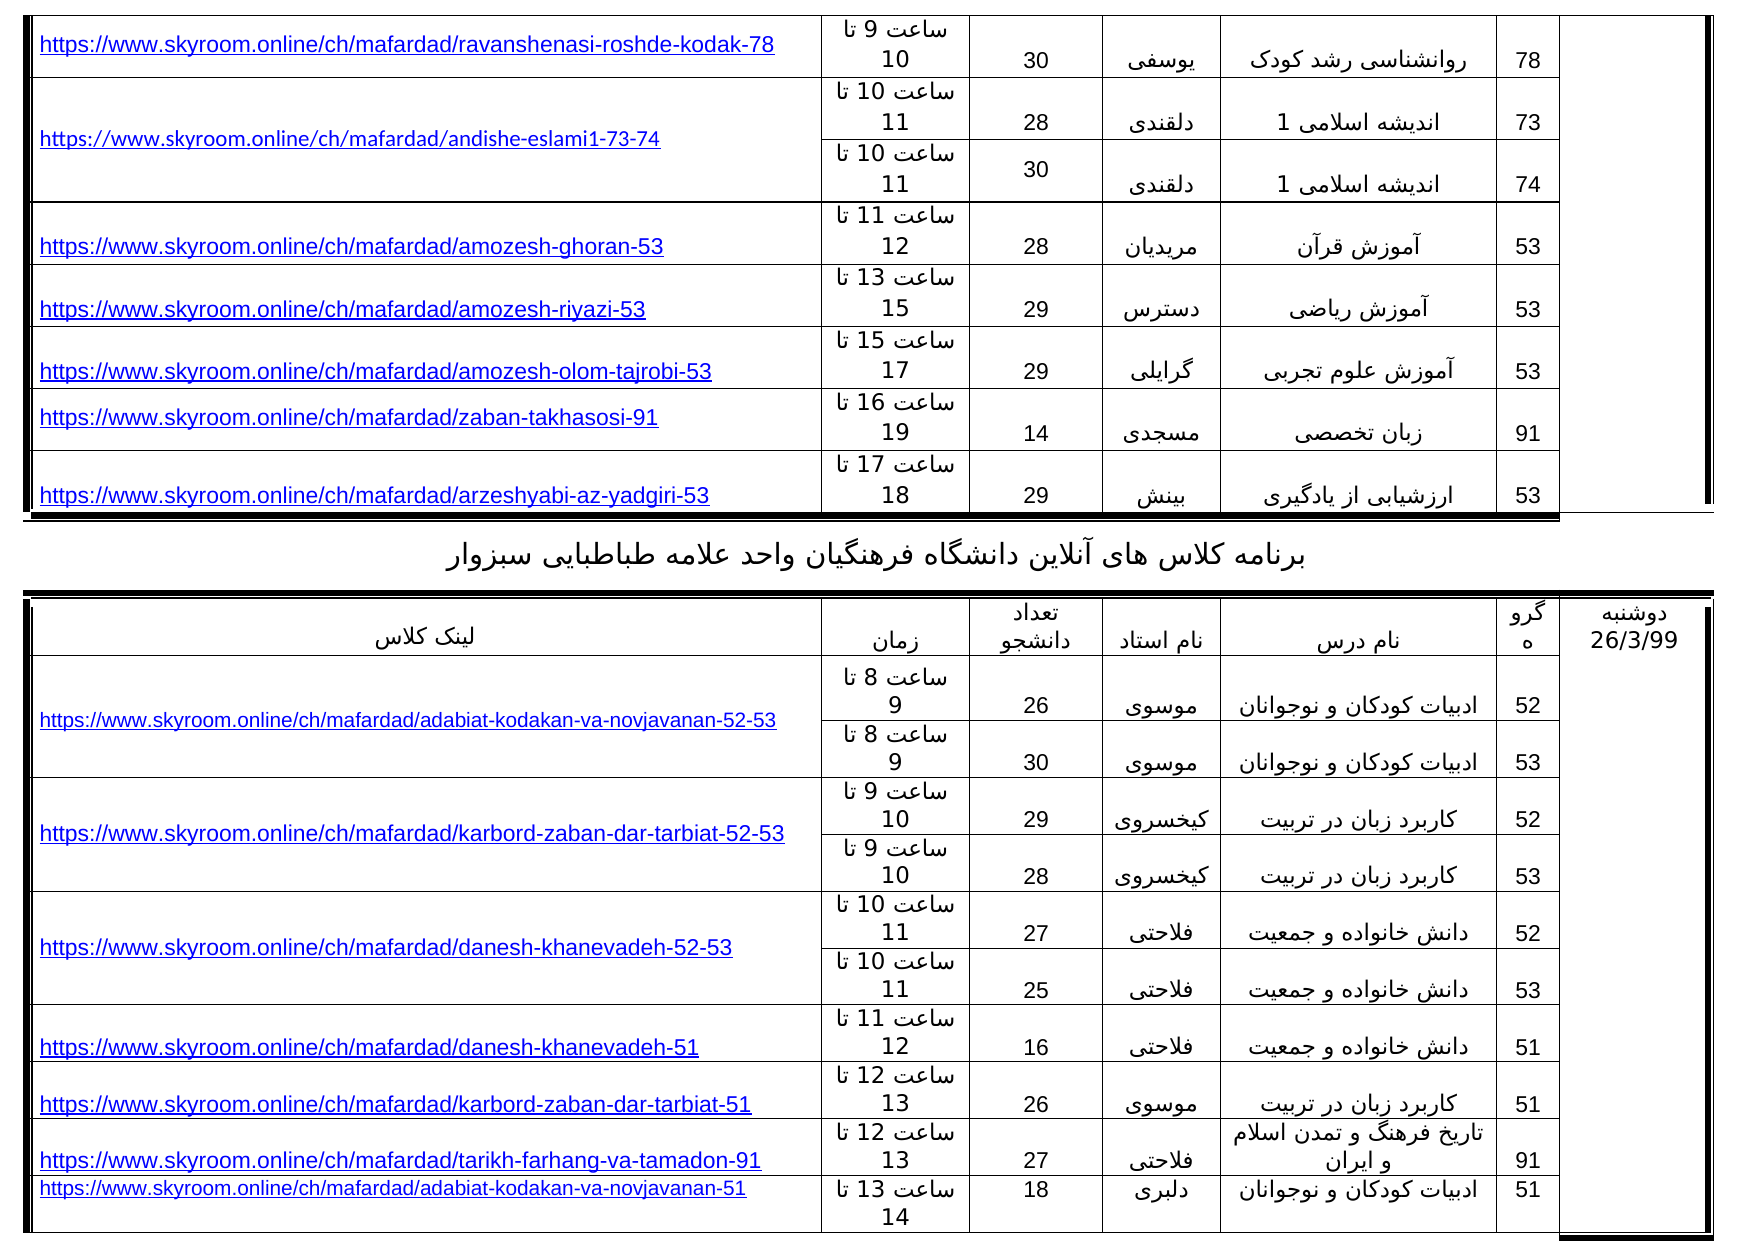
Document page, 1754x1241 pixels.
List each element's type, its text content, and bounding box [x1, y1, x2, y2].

table_cell ساعت 9 تا 10 [822, 835, 969, 891]
table_header دوشنبه 26/3/99 [1560, 599, 1709, 1232]
table_cell ساعت 8 تا 9 [822, 721, 969, 777]
table_cell 28 [970, 203, 1102, 263]
table_cell ادبیات کودکان و نوجوانان [1221, 1176, 1496, 1232]
table_cell 51 [1497, 1176, 1559, 1232]
table_cell فلاحتی [1103, 949, 1220, 1004]
table_cell 53 [1497, 721, 1559, 777]
table_cell 28 [970, 78, 1102, 139]
table_cell کیخسروی [1103, 778, 1220, 834]
table_cell ساعت 11 تا 12 [822, 203, 969, 263]
table_cell 25 [970, 949, 1102, 1004]
table_cell بینش [1103, 451, 1220, 512]
table_cell فلاحتی [1103, 1005, 1220, 1061]
table_cell 53 [1497, 265, 1559, 326]
table_cell ساعت 9 تا 10 [822, 16, 969, 77]
table_cell 91 [1497, 389, 1559, 450]
table_cell 30 [970, 140, 1102, 201]
table_cell تاریخ فرهنگ و تمدن اسلام و ایران [1221, 1119, 1496, 1175]
table_cell ساعت 10 تا 11 [822, 78, 969, 139]
table_cell 52 [1497, 778, 1559, 834]
table_cell مریدیان [1103, 203, 1220, 263]
table_cell زبان تخصصی [1221, 389, 1496, 450]
table_header تعداد دانشجو [970, 599, 1102, 655]
table_cell https://www.skyroom.online/ch/mafardad/andishe-eslami1-73-74 [33, 78, 821, 201]
table_cell https://www.skyroom.online/ch/mafardad/danesh-khanevadeh-52-53 [33, 892, 821, 1004]
table_cell 14 [970, 389, 1102, 450]
table_cell 52 [1497, 656, 1559, 720]
table_cell 78 [1497, 16, 1559, 77]
table_cell https://www.skyroom.online/ch/mafardad/karbord-zaban-dar-tarbiat-52-53 [33, 778, 821, 891]
table_cell دلبری [1103, 1176, 1220, 1232]
table_cell گرایلی [1103, 327, 1220, 388]
table_cell ساعت 12 تا 13 [822, 1062, 969, 1118]
table_cell دانش خانواده و جمعیت [1221, 1005, 1496, 1061]
table_cell https://www.skyroom.online/ch/mafardad/amozesh-ghoran-53 [33, 203, 821, 263]
table_cell 51 [1497, 1005, 1559, 1061]
table_cell کاربرد زبان در تربیت [1221, 778, 1496, 834]
table_cell 29 [970, 265, 1102, 326]
table_cell کاربرد زبان در تربیت [1221, 1062, 1496, 1118]
table_cell 30 [970, 721, 1102, 777]
table_cell ساعت 10 تا 11 [822, 140, 969, 201]
table_cell 18 [970, 1176, 1102, 1232]
table_cell دلقندی [1103, 140, 1220, 201]
table_cell 53 [1497, 203, 1559, 263]
table_cell https://www.skyroom.online/ch/mafardad/adabiat-kodakan-va-novjavanan-52-53 [33, 656, 821, 777]
table_header نام استاد [1103, 599, 1220, 655]
table_cell یوسفی [1103, 16, 1220, 77]
table_cell 16 [970, 1005, 1102, 1061]
table_cell ساعت 16 تا 19 [822, 389, 969, 450]
table_cell 74 [1497, 140, 1559, 201]
table_cell فلاحتی [1103, 892, 1220, 947]
table_cell 27 [970, 892, 1102, 947]
table_cell دانش خانواده و جمعیت [1221, 892, 1496, 947]
table_cell https://www.skyroom.online/ch/mafardad/adabiat-kodakan-va-novjavanan-51 [33, 1176, 821, 1232]
table_cell https://www.skyroom.online/ch/mafardad/arzeshyabi-az-yadgiri-53 [30, 451, 821, 512]
table_cell دسترس [1103, 265, 1220, 326]
table_cell 29 [970, 327, 1102, 388]
table_cell 53 [1497, 327, 1559, 388]
table_cell 52 [1497, 892, 1559, 947]
table_cell 27 [970, 1119, 1102, 1175]
table_cell موسوی [1103, 1062, 1220, 1118]
text برنامه کلاس های آنلاین دانشگاه فرهنگیان واحد علامه طباطبایی سبزوار [29, 545, 1724, 569]
table_cell ساعت 12 تا 13 [822, 1119, 969, 1175]
table_cell ساعت 13 تا 15 [822, 265, 969, 326]
table_cell کاربرد زبان در تربیت [1221, 835, 1496, 891]
table_cell 30 [970, 16, 1102, 77]
table_cell موسوی [1103, 721, 1220, 777]
table_cell کیخسروی [1103, 835, 1220, 891]
table_cell اندیشه اسلامی 1 [1221, 78, 1496, 139]
table_cell https://www.skyroom.online/ch/mafardad/zaban-takhasosi-91 [33, 389, 821, 450]
table_cell فلاحتی [1103, 1119, 1220, 1175]
table_cell ساعت 11 تا 12 [822, 1005, 969, 1061]
table_cell ساعت 15 تا 17 [822, 327, 969, 388]
table_cell 51 [1497, 1062, 1559, 1118]
table_cell ساعت 17 تا 18 [822, 451, 969, 512]
table_header لینک کلاس [28, 596, 822, 655]
table_cell https://www.skyroom.online/ch/mafardad/amozesh-riyazi-53 [33, 265, 821, 326]
table_cell 29 [970, 451, 1102, 512]
table_cell دلقندی [1103, 78, 1220, 139]
table_cell 26 [970, 1062, 1102, 1118]
table_cell آموزش ریاضی [1221, 265, 1496, 326]
table_cell https://www.skyroom.online/ch/mafardad/tarikh-farhang-va-tamadon-91 [33, 1119, 821, 1175]
table_cell اندیشه اسلامی 1 [1221, 140, 1496, 201]
table_cell https://www.skyroom.online/ch/mafardad/danesh-khanevadeh-51 [33, 1005, 821, 1061]
table_cell دانش خانواده و جمعیت [1221, 949, 1496, 1004]
table_cell موسوی [1103, 656, 1220, 720]
table_cell مسجدی [1103, 389, 1220, 450]
table_cell ادبیات کودکان و نوجوانان [1221, 656, 1496, 720]
table_header زمان [822, 599, 969, 655]
table_cell https://www.skyroom.online/ch/mafardad/amozesh-olom-tajrobi-53 [33, 327, 821, 388]
table_header نام درس [1221, 599, 1496, 655]
table_cell ساعت 9 تا 10 [822, 778, 969, 834]
table_cell 53 [1497, 949, 1559, 1004]
table_cell ساعت 10 تا 11 [822, 892, 969, 947]
table_header گروه [1497, 599, 1559, 655]
table_cell آموزش قرآن [1221, 203, 1496, 263]
table_cell https://www.skyroom.online/ch/mafardad/karbord-zaban-dar-tarbiat-51 [33, 1062, 821, 1118]
table_cell 91 [1497, 1119, 1559, 1175]
table_cell 28 [970, 835, 1102, 891]
table_cell 26 [970, 656, 1102, 720]
table_cell ساعت 13 تا 14 [822, 1176, 969, 1232]
table_cell https://www.skyroom.online/ch/mafardad/ravanshenasi-roshde-kodak-78 [33, 16, 821, 77]
table_cell ساعت 10 تا 11 [822, 949, 969, 1004]
table_cell 53 [1497, 835, 1559, 891]
table_cell 53 [1497, 451, 1559, 512]
table_cell ارزشیابی از یادگیری [1221, 451, 1496, 512]
table_cell 73 [1497, 78, 1559, 139]
table_cell ادبیات کودکان و نوجوانان [1221, 721, 1496, 777]
table_cell آموزش علوم تجربی [1221, 327, 1496, 388]
table_cell ساعت 8 تا 9 [822, 656, 969, 720]
table_cell روانشناسی رشد کودک [1221, 16, 1496, 77]
table_cell 29 [970, 778, 1102, 834]
